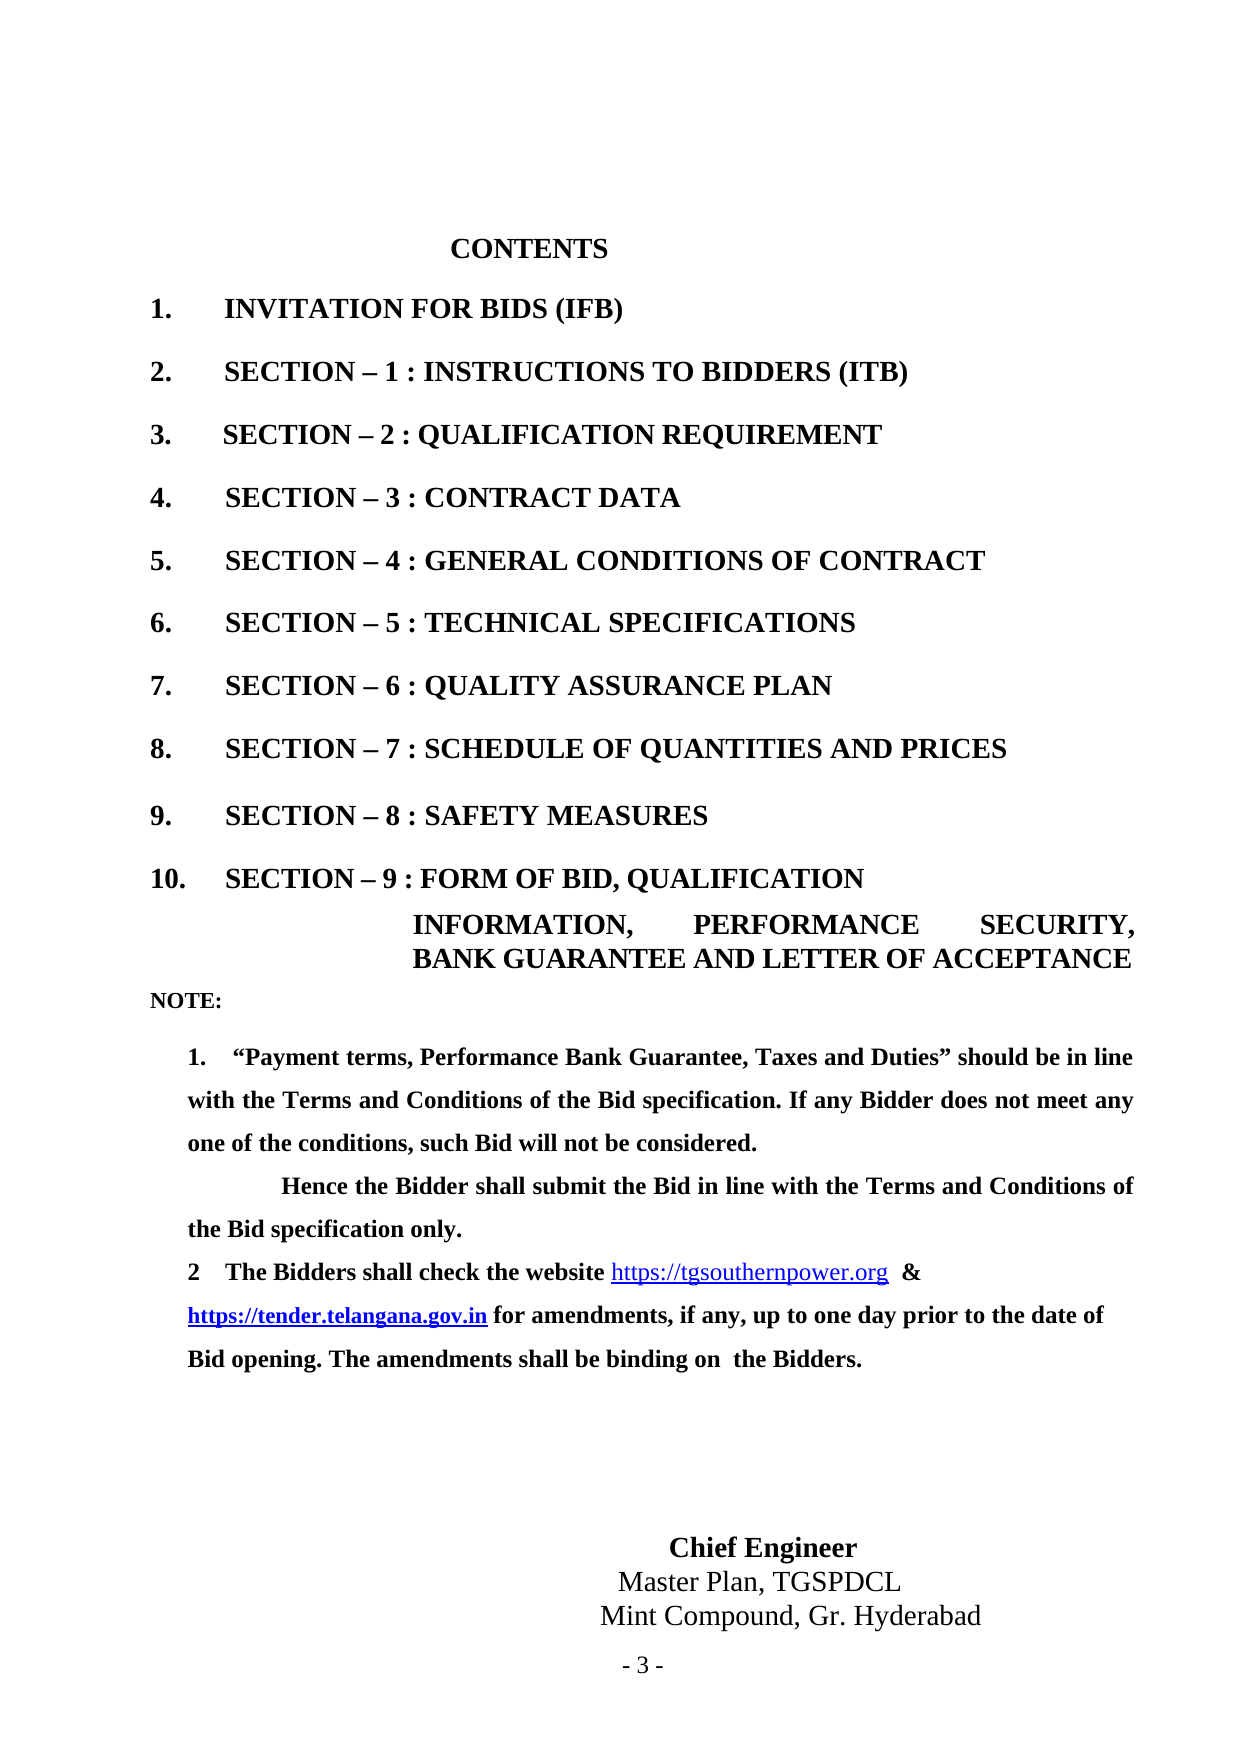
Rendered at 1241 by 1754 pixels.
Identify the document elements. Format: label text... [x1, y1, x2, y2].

text 10. SECTION – 9 : FORM OF BID, QUALIFICATION [150, 861, 1135, 895]
text 8. SECTION – 7 : SCHEDULE OF QUANTITIES AND PRICES [150, 731, 1135, 765]
list SECTION – 5 : TECHNICAL SPECIFICATIONS [150, 606, 1135, 639]
list SECTION – 6 : QUALITY ASSURANCE PLAN [150, 668, 1135, 702]
text 9. SECTION – 8 : SAFETY MEASURES [150, 798, 1135, 832]
list SECTION – 2 : QUALIFICATION REQUIREMENT [150, 417, 1135, 451]
list INVITATION FOR BIDS (IFB) [150, 292, 1135, 325]
subtitle Hence the Bidder shall submit the Bid in line with the Terms and Conditions of the Bid specification only. [187, 1171, 1135, 1243]
text Chief Engineer Master Plan, TGSPDCL [150, 1531, 1135, 1598]
subtitle NOTE: [150, 987, 1135, 1013]
text INFORMATION, PERFORMANCE SECURITY, BANK GUARANTEE AND LETTER OF ACCEPTANCE [412, 907, 1135, 974]
list SECTION – 4 : GENERAL CONDITIONS OF CONTRACT [150, 543, 1135, 576]
list SECTION – 1 : INSTRUCTIONS TO BIDDERS (ITB) [150, 354, 1135, 388]
subtitle 1. “Payment terms, Performance Bank Guarantee, Taxes and Duties” should be in line with the Terms and Conditions of the Bid specification. If any Bidder does not meet any one of the conditions, such Bid will not be considered. [187, 1042, 1135, 1157]
text CONTENTS [450, 232, 1135, 265]
text 2 The Bidders shall check the website https://tgsouthernpower.org & https://tender.telangana.gov.in for amendments, if any, up to one day prior to the date of Bid opening. The amendments shall be binding on the Bidders. [187, 1257, 1135, 1372]
text Mint Compound, Gr. Hyderabad [525, 1598, 1135, 1631]
list SECTION – 3 : CONTRACT DATA [150, 480, 1135, 513]
